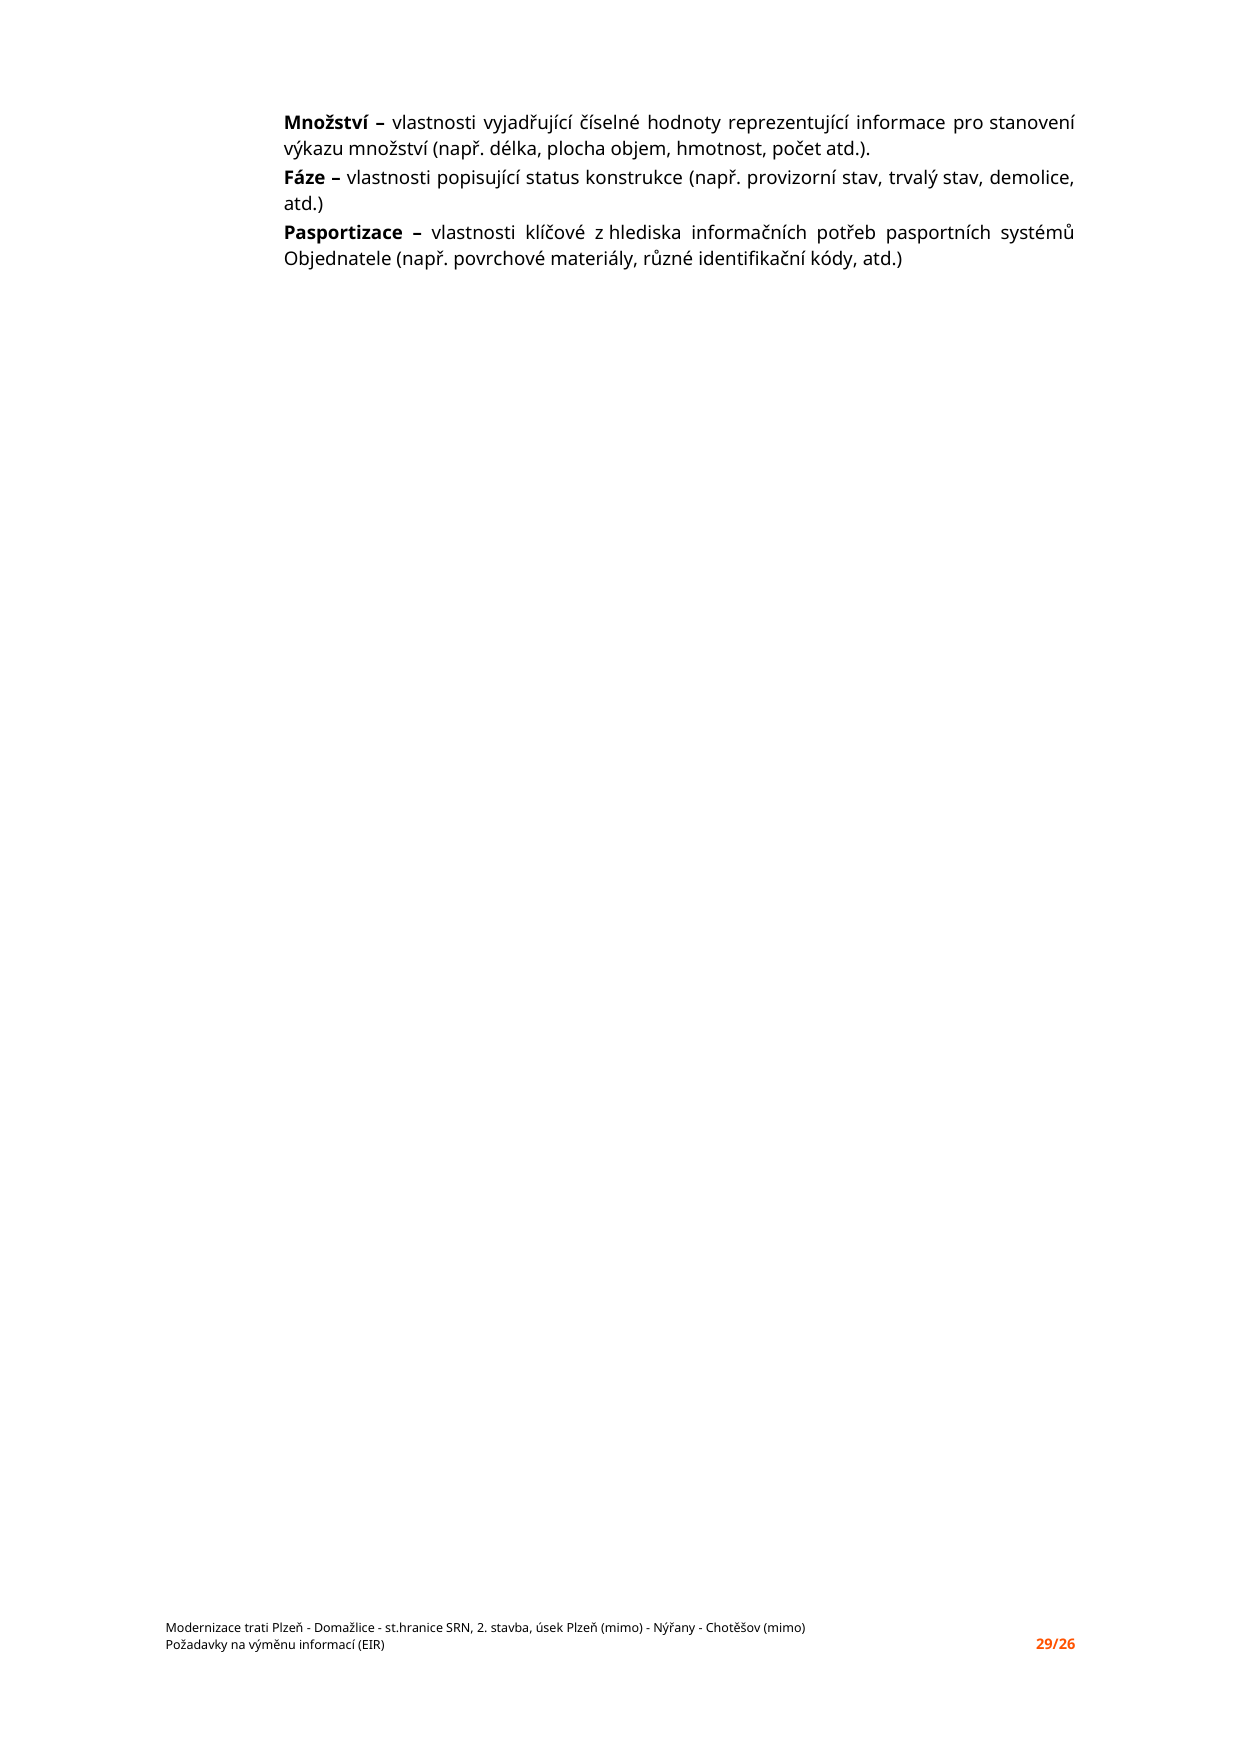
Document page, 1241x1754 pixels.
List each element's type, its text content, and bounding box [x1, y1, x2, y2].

list Pasportizace – vlastnosti klíčové z hlediska informačních potřeb pasportních systémů Objednatele (např. povrchové materiály, různé identifikační kódy, atd.) [283, 220, 1075, 271]
list Fáze – vlastnosti popisující status konstrukce (např. provizorní stav, trvalý stav, demolice, atd.) [283, 164, 1075, 216]
list Množství – vlastnosti vyjadřující číselné hodnoty reprezentující informace pro stanovení výkazu množství (např. délka, plocha objem, hmotnost, počet atd.). [283, 109, 1075, 160]
